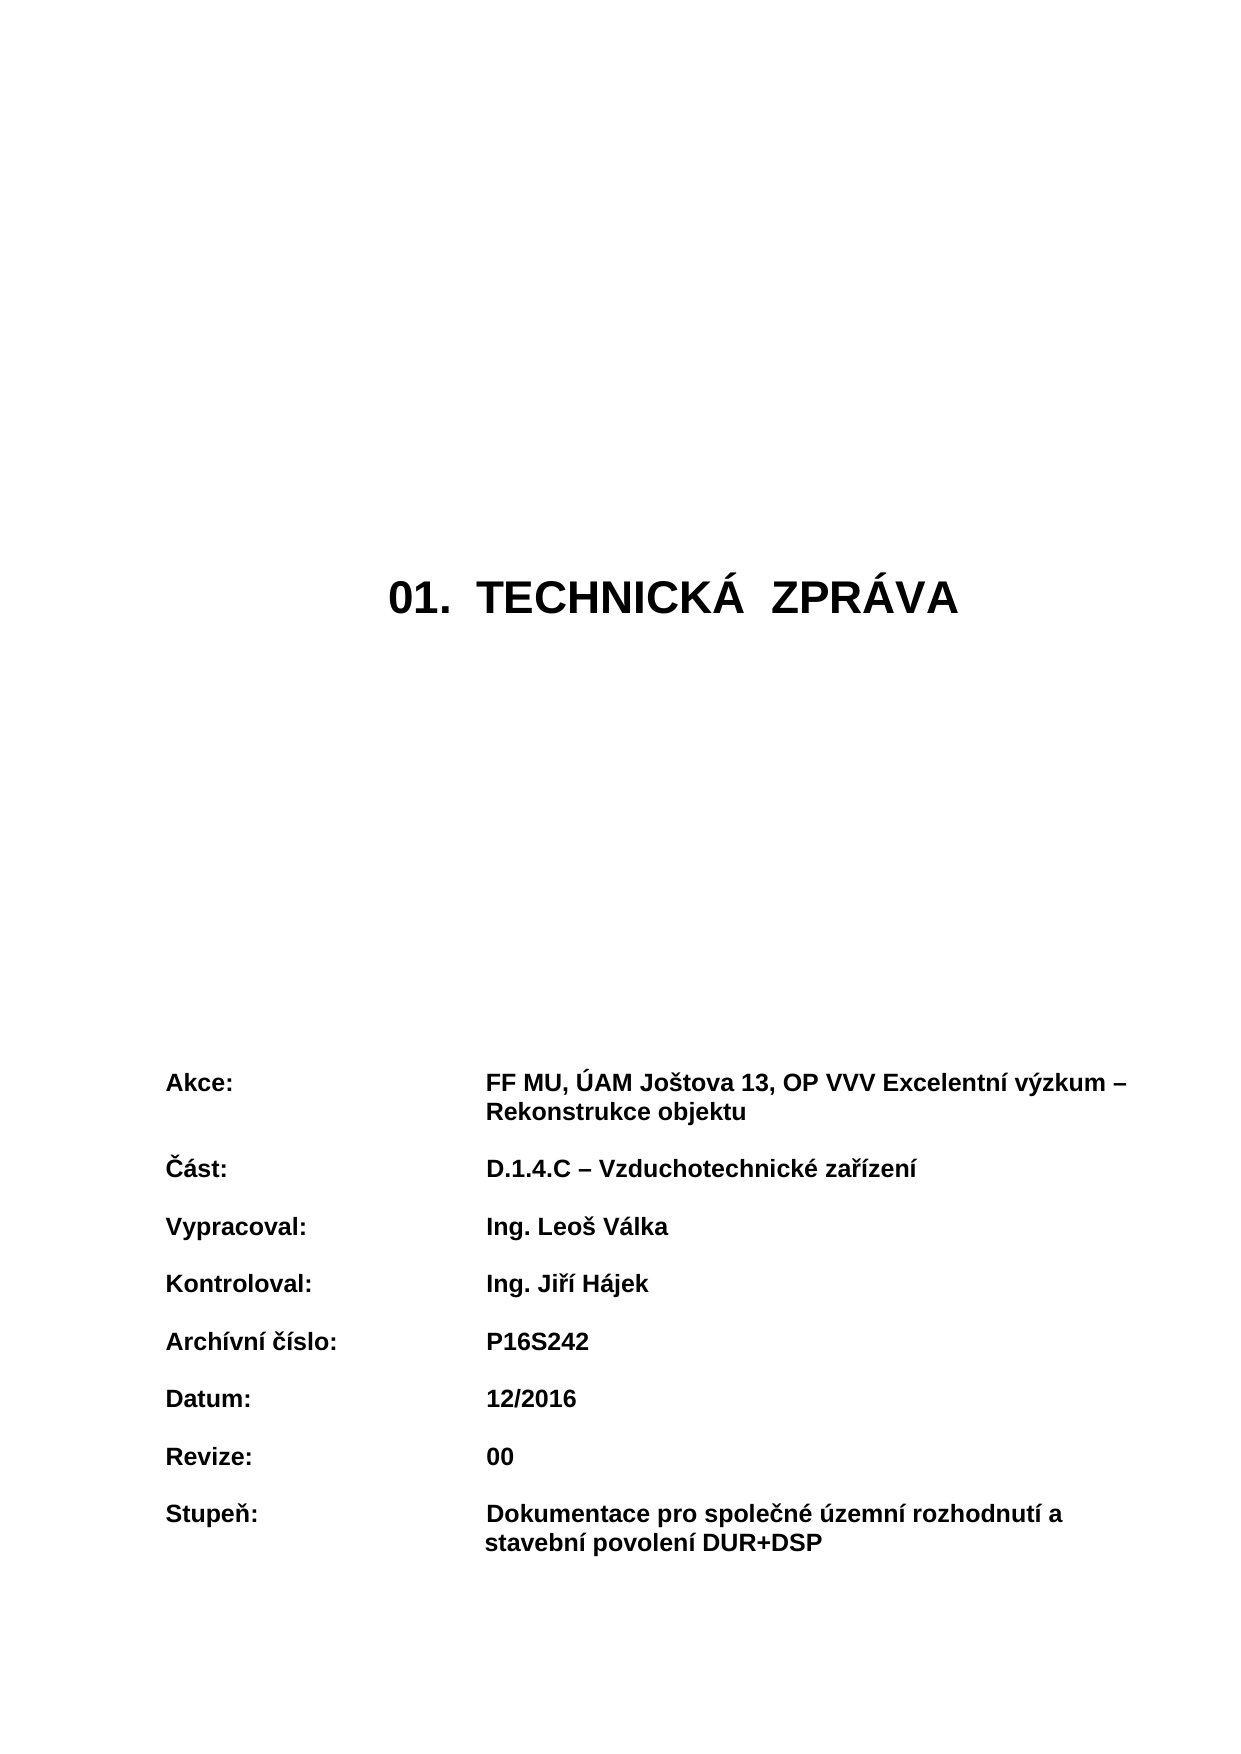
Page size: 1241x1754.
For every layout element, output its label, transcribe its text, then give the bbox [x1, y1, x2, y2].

text stavební povolení DUR+DSP [130, 1528, 1144, 1557]
text Vypracoval: Ing. Leoš Válka [130, 1212, 1144, 1241]
text Datum: 12/2016 [130, 1384, 1144, 1413]
text Stupeň: Dokumentace pro společné územní rozhodnutí a [130, 1499, 1144, 1528]
text Revize: 00 [130, 1442, 1144, 1471]
text Archívní číslo: P16S242 [130, 1327, 1144, 1356]
text Akce: FF MU, ÚAM Joštova 13, OP VVV Excelentní výzkum – Rekonstrukce objektu [165, 1068, 1144, 1126]
text Kontroloval: Ing. Jiří Hájek [130, 1269, 1144, 1298]
list TECHNICKÁ ZPRÁVA [204, 570, 1144, 623]
text Část: D.1.4.C – Vzduchotechnické zařízení [130, 1154, 1144, 1183]
